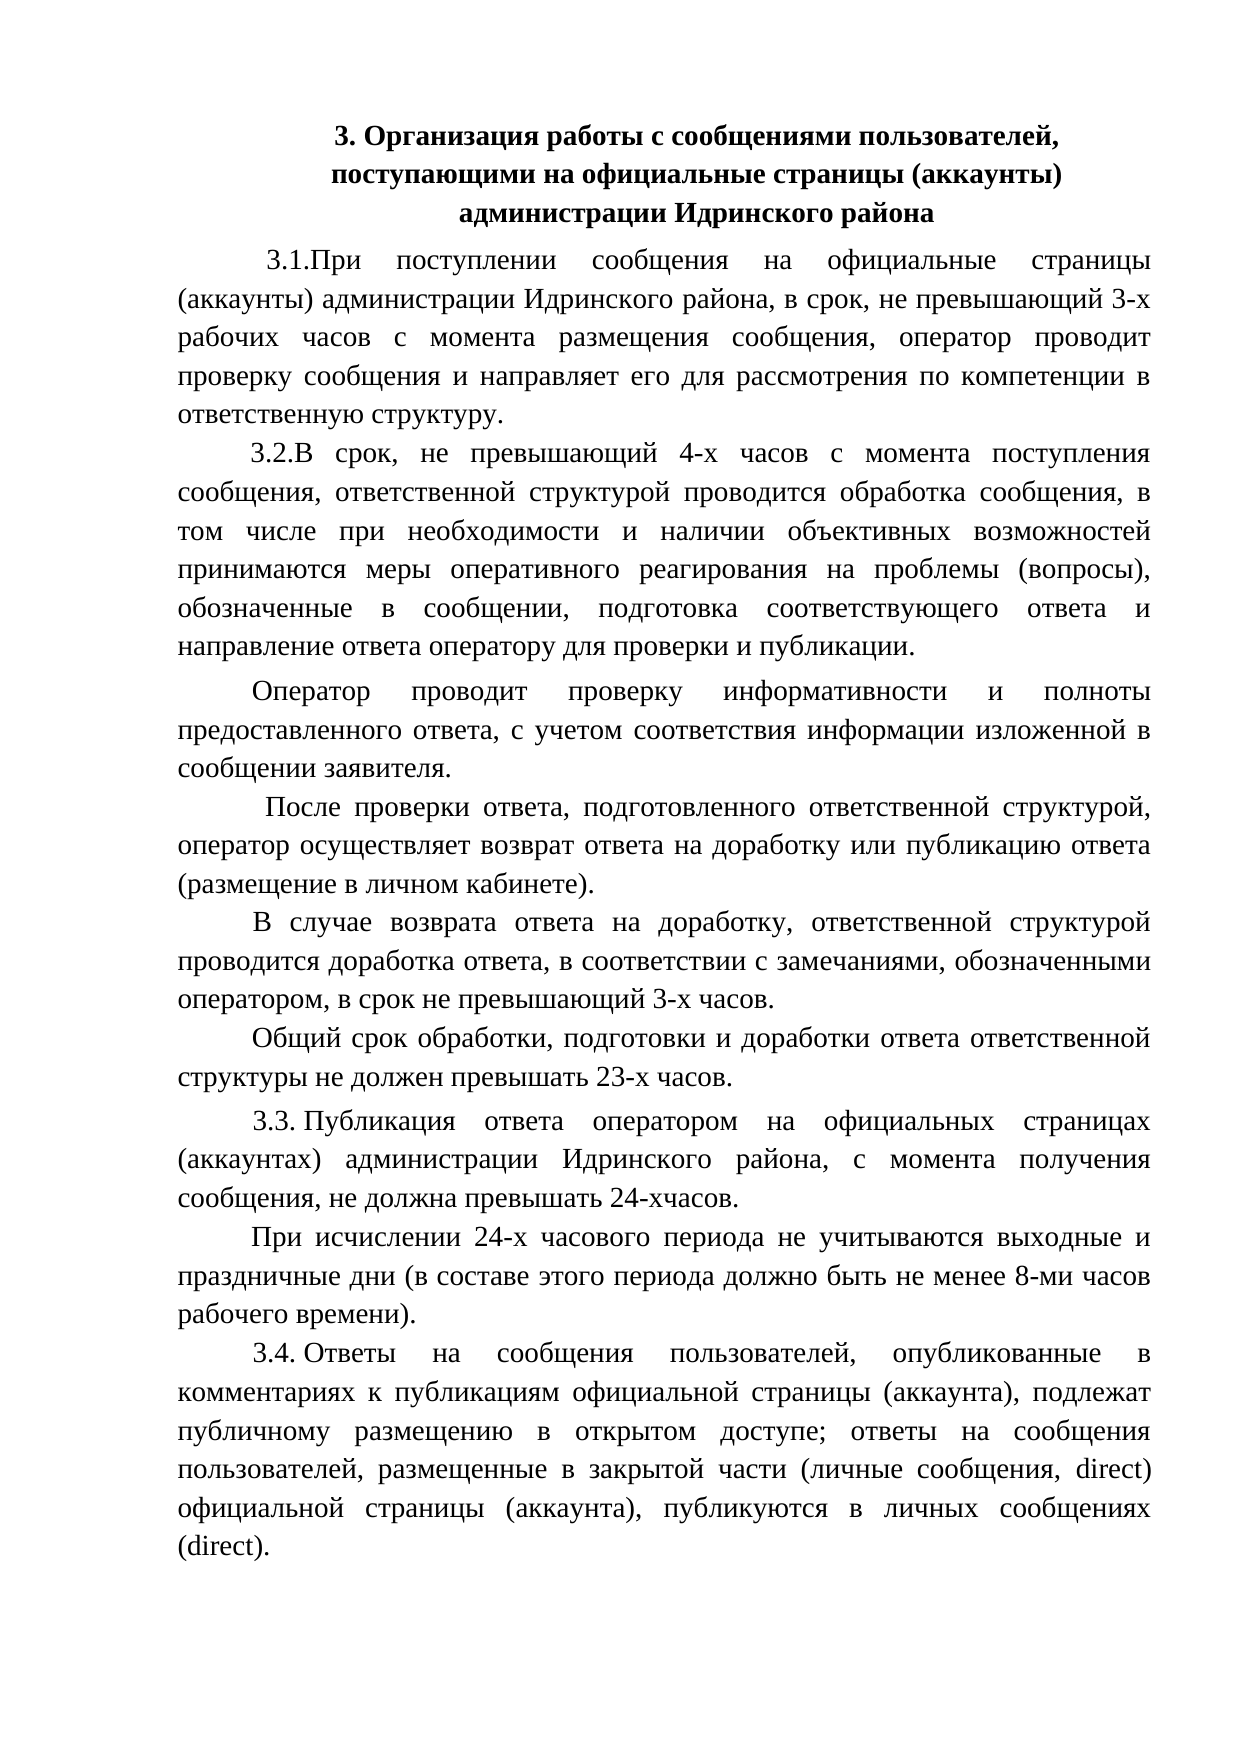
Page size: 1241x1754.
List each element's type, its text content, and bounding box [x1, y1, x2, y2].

text После проверки ответа, подготовленного ответственной структурой, оператор осуществляет возврат ответа на доработку или публикацию ответа (размещение в личном кабинете). [177, 789, 1152, 899]
text 3. Организация работы с сообщениями пользователей, поступающими на официальные страницы (аккаунты) администрации Идринского района [242, 118, 1152, 229]
text В случае возврата ответа на доработку, ответственной структурой проводится доработка ответа, в соответствии с замечаниями, обозначенными оператором, в срок не превышающий 3-х часов. [177, 904, 1152, 1015]
list Ответы на сообщения пользователей, опубликованные в комментариях к публикациям официальной страницы (аккаунта), подлежат публичному размещению в открытом доступе; ответы на сообщения пользователей, размещенные в закрытой части (личные сообщения, direct) официальной страницы (аккаунта), публикуются в личных сообщениях (direct). [177, 1336, 1152, 1562]
text Общий срок обработки, подготовки и доработки ответа ответственной структуры не должен превышать 23-х часов. [177, 1020, 1152, 1092]
text При исчислении 24-х часового периода не учитываются выходные и праздничные дни (в составе этого периода должно быть не менее 8-ми часов рабочего времени). [177, 1219, 1152, 1330]
text 3.3. Публикация ответа оператором на официальных страницах (аккаунтах) администрации Идринского района, с момента получения сообщения, не должна превышать 24-хчасов. [177, 1103, 1152, 1213]
text 3.1.При поступлении сообщения на официальные страницы (аккаунты) администрации Идринского района, в срок, не превышающий 3-х рабочих часов с момента размещения сообщения, оператор проводит проверку сообщения и направляет его для рассмотрения по компетенции в ответственную структуру. [177, 242, 1152, 430]
text 3.2.В срок, не превышающий 4-х часов с момента поступления сообщения, ответственной структурой проводится обработка сообщения, в том числе при необходимости и наличии объективных возможностей принимаются меры оперативного реагирования на проблемы (вопросы), обозначенные в сообщении, подготовка соответствующего ответа и направление ответа оператору для проверки и публикации. [177, 436, 1152, 662]
text Оператор проводит проверку информативности и полноты предоставленного ответа, с учетом соответствия информации изложенной в сообщении заявителя. [177, 673, 1152, 784]
